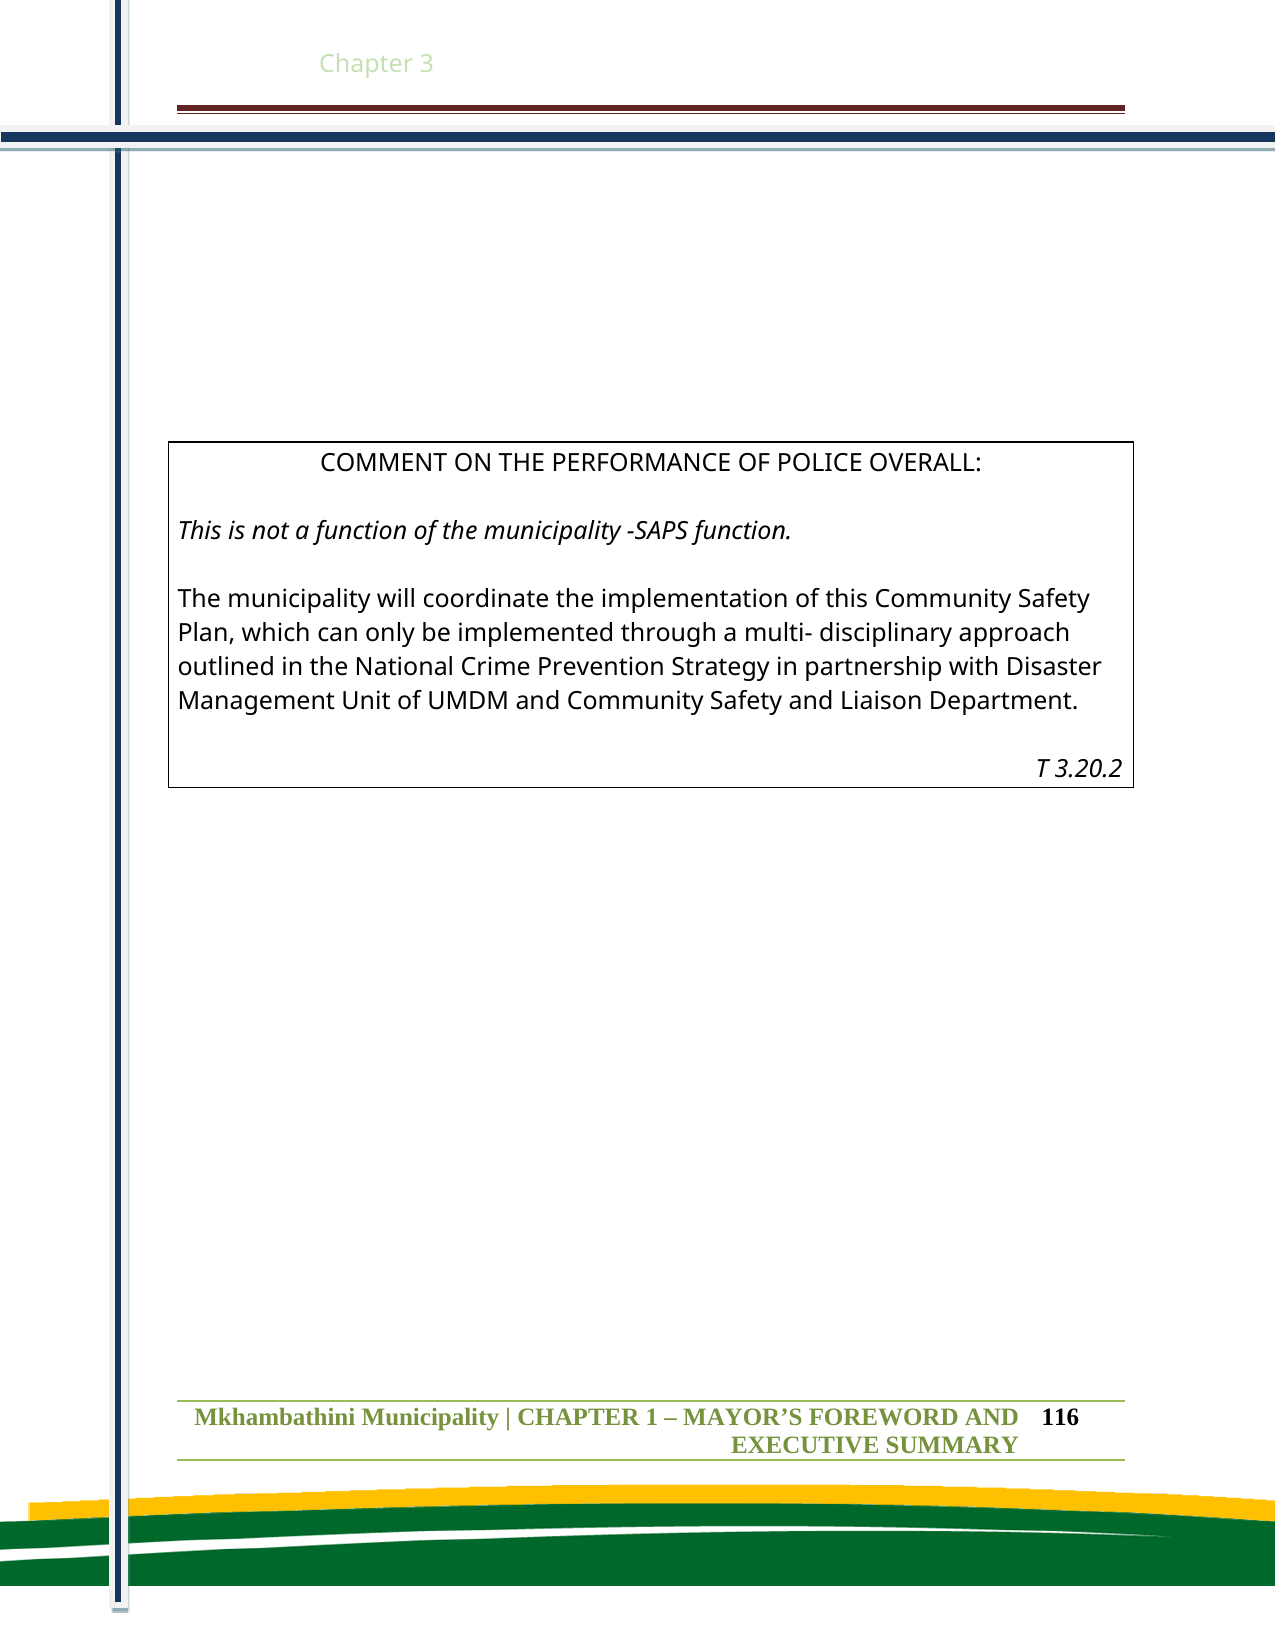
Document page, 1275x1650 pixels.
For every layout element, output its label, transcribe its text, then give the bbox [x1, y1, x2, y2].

text COMMENT ON THE PERFORMANCE OF POLICE OVERALL: [169, 443, 1133, 479]
text The municipality will coordinate the implementation of this Community Safety Plan, which can only be implemented through a multi- disciplinary approach outlined in the National Crime Prevention Strategy in partnership with Disaster Management Unit of UMDM and Community Safety and Liaison Department. [177, 581, 1125, 717]
text This is not a function of the municipality -SAPS function. [177, 513, 1125, 547]
picture [130, 1484, 1275, 1586]
text T 3.20.2 [169, 748, 1133, 787]
picture [0, 1484, 109, 1586]
